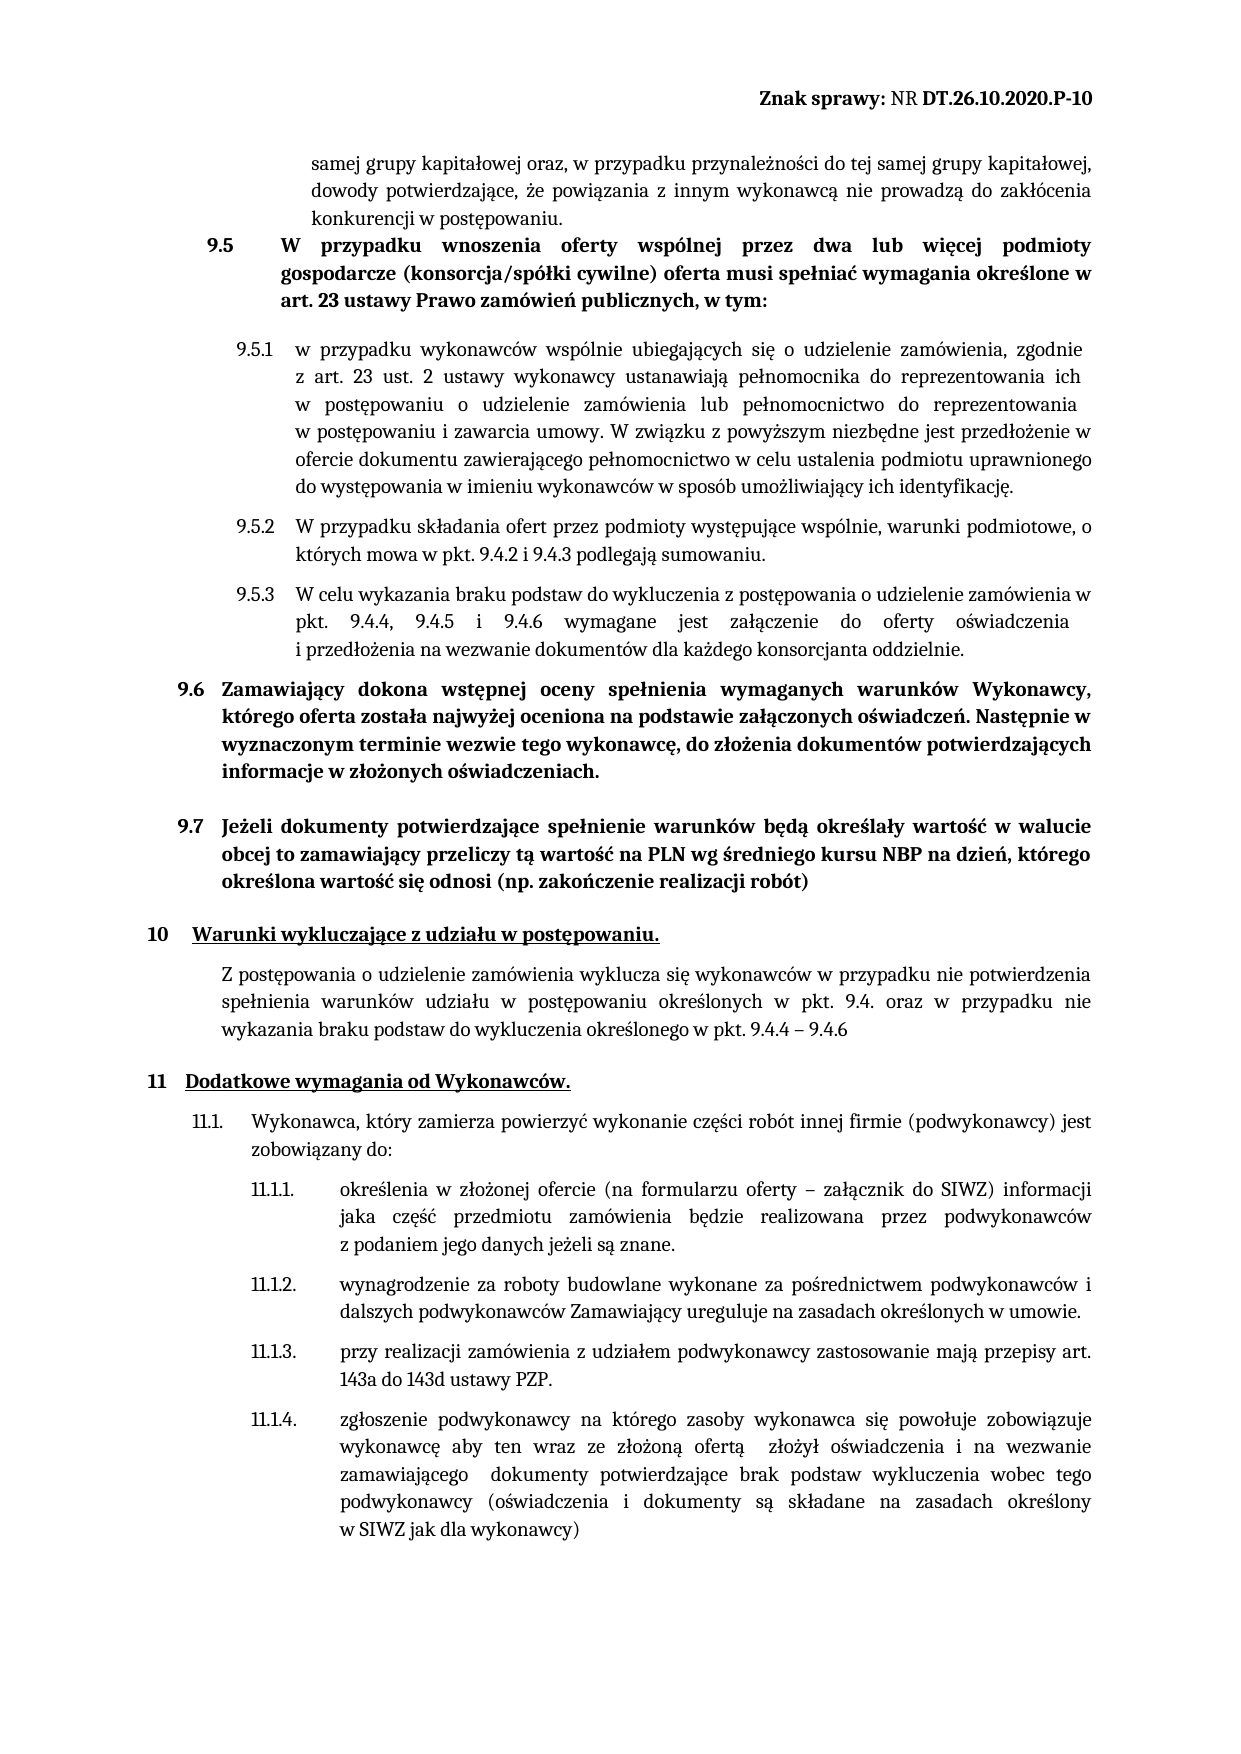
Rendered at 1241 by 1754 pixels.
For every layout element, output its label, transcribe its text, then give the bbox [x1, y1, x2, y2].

list W przypadku wnoszenia oferty wspólnej przez dwa lub więcej podmioty gospodarcze (konsorcja/spółki cywilne) oferta musi spełniać wymagania określone w art. 23 ustawy Prawo zamówień publicznych, w tym: [207, 234, 1092, 313]
text Z postępowania o udzielenie zamówienia wyklucza się wykonawców w przypadku nie potwierdzenia spełnienia warunków udziału w postępowaniu określonych w pkt. 9.4. oraz w przypadku nie wykazania braku podstaw do wykluczenia określonego w pkt. 9.4.4 – 9.4.6 [222, 962, 1092, 1041]
title 11.1.1. określenia w złożonej ofercie (na formularzu oferty – załącznik do SIWZ) informacji jaka część przedmiotu zamówienia będzie realizowana przez podwykonawców z podaniem jego danych jeżeli są znane. [251, 1177, 1092, 1256]
title 11.1.3. przy realizacji zamówienia z udziałem podwykonawcy zastosowanie mają przepisy art. 143a do 143d ustawy PZP. [251, 1340, 1092, 1391]
list samej grupy kapitałowej oraz, w przypadku przynależności do tej samej grupy kapitałowej, dowody potwierdzające, że powiązania z innym wykonawcą nie prowadzą do zakłócenia konkurencji w postępowaniu. [311, 152, 1092, 231]
list Zamawiający dokona wstępnej oceny spełnienia wymaganych warunków Wykonawcy, którego oferta została najwyżej oceniona na podstawie załączonych oświadczeń. Następnie w wyznaczonym terminie wezwie tego wykonawcę, do złożenia dokumentów potwierdzających informacje w złożonych oświadczeniach. [177, 677, 1092, 784]
list W celu wykazania braku podstaw do wykluczenia z postępowania o udzielenie zamówienia w pkt. 9.4.4, 9.4.5 i 9.4.6 wymagane jest załączenie do oferty oświadczenia i przedłożenia na wezwanie dokumentów dla każdego konsorcjanta oddzielnie. [236, 582, 1092, 661]
subtitle 11 Dodatkowe wymagania od Wykonawców. [148, 1070, 1092, 1094]
list w przypadku wykonawców wspólnie ubiegających się o udzielenie zamówienia, zgodnie z art. 23 ust. 2 ustawy wykonawcy ustanawiają pełnomocnika do reprezentowania ich w postępowaniu o udzielenie zamówienia lub pełnomocnictwo do reprezentowania w postępowaniu i zawarcia umowy. W związku z powyższym niezbędne jest przedłożenie w ofercie dokumentu zawierającego pełnomocnictwo w celu ustalenia podmiotu uprawnionego do występowania w imieniu wykonawców w sposób umożliwiający ich identyfikację. [236, 337, 1092, 499]
list Jeżeli dokumenty potwierdzające spełnienie warunków będą określały wartość w walucie obcej to zamawiający przeliczy tą wartość na PLN wg średniego kursu NBP na dzień, którego określona wartość się odnosi (np. zakończenie realizacji robót) [177, 815, 1092, 894]
list Wykonawca, który zamierza powierzyć wykonanie części robót innej firmie (podwykonawcy) jest zobowiązany do: [192, 1110, 1092, 1161]
title 11.1.4. zgłoszenie podwykonawcy na którego zasoby wykonawca się powołuje zobowiązuje wykonawcę aby ten wraz ze złożoną ofertą złożył oświadczenia i na wezwanie zamawiającego dokumenty potwierdzające brak podstaw wykluczenia wobec tego podwykonawcy (oświadczenia i dokumenty są składane na zasadach określony w SIWZ jak dla wykonawcy) [251, 1407, 1092, 1541]
list W przypadku składania ofert przez podmioty występujące wspólnie, warunki podmiotowe, o których mowa w pkt. 9.4.2 i 9.4.3 podlegają sumowaniu. [236, 515, 1092, 566]
title 11.1.2. wynagrodzenie za roboty budowlane wykonane za pośrednictwem podwykonawców i dalszych podwykonawców Zamawiający ureguluje na zasadach określonych w umowie. [251, 1272, 1092, 1324]
subtitle 10 Warunki wykluczające z udziału w postępowaniu. [148, 922, 1092, 946]
